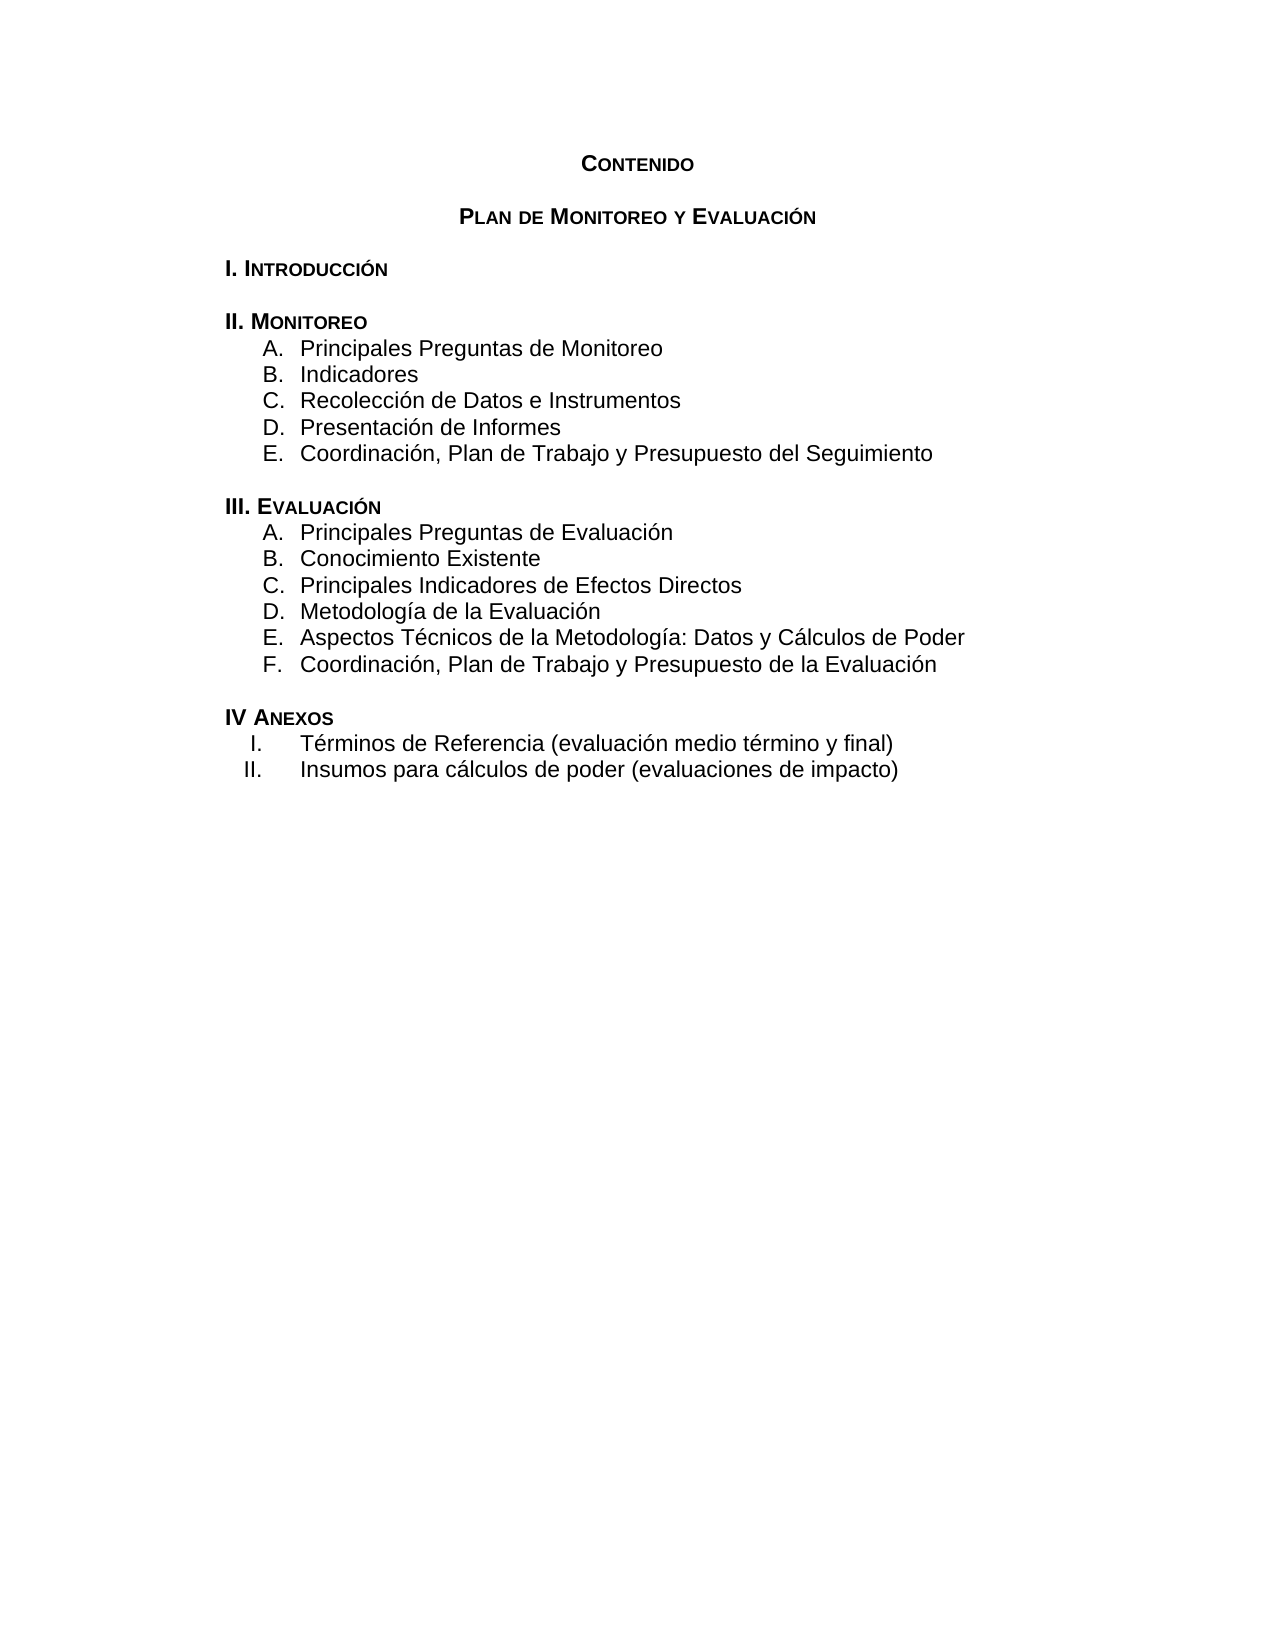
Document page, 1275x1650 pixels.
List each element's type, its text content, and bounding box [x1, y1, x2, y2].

text F. Coordinación, Plan de Trabajo y Presupuesto de la Evaluación [262, 651, 1087, 677]
text B. Conocimiento Existente [262, 545, 1087, 572]
list Insumos para cálculos de poder (evaluaciones de impacto) [262, 756, 1087, 782]
text E. Coordinación, Plan de Trabajo y Presupuesto del Seguimiento [262, 440, 1087, 466]
text A. Principales Preguntas de Evaluación [262, 519, 1087, 545]
text A. Principales Preguntas de Monitoreo [262, 334, 1087, 361]
text IV Anexos [225, 703, 1087, 730]
text II. Monitoreo [225, 308, 1087, 334]
text I. Introducción [225, 255, 1087, 282]
text III. Evaluación [225, 493, 1087, 519]
list Términos de Referencia (evaluación medio término y final) [262, 730, 1087, 756]
text C. Recolección de Datos e Instrumentos [262, 387, 1087, 413]
text C. Principales Indicadores de Efectos Directos [262, 572, 1087, 598]
text E. Aspectos Técnicos de la Metodología: Datos y Cálculos de Poder [262, 624, 1087, 651]
text Plan de Monitoreo y Evaluación [187, 203, 1087, 229]
title Contenido [187, 150, 1087, 176]
text B. Indicadores [262, 361, 1087, 387]
text D. Presentación de Informes [262, 413, 1087, 440]
text D. Metodología de la Evaluación [262, 598, 1087, 624]
